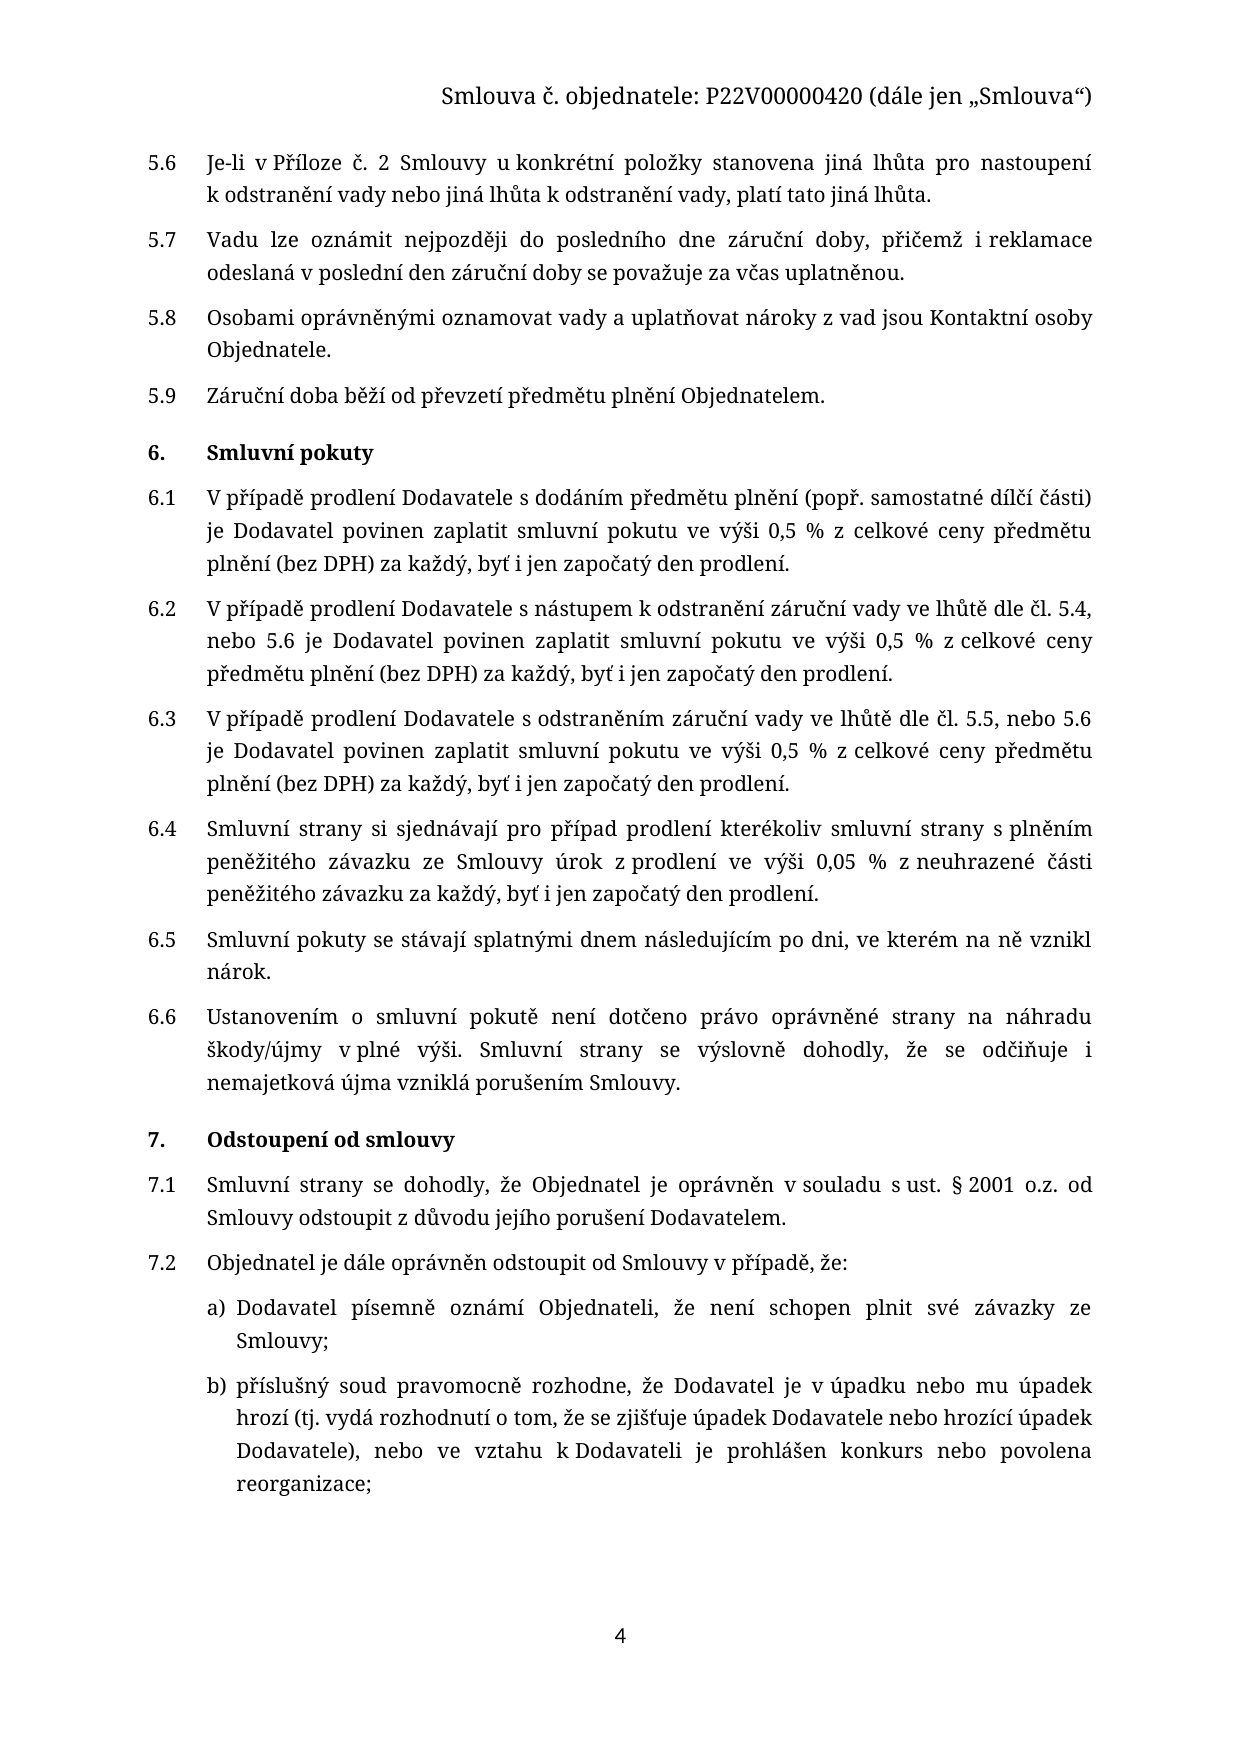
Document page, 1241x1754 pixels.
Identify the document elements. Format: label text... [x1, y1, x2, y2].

list V případě prodlení Dodavatele s nástupem k odstranění záruční vady ve lhůtě dle čl. 5.4, nebo 5.6 je Dodavatel povinen zaplatit smluvní pokutu ve výši 0,5 % z celkové ceny předmětu plnění (bez DPH) za každý, byť i jen započatý den prodlení. [148, 594, 1093, 687]
list Je-li v Příloze č. 2 Smlouvy u konkrétní položky stanovena jiná lhůta pro nastoupení k odstranění vady nebo jiná lhůta k odstranění vady, platí tato jiná lhůta. [148, 148, 1093, 209]
list Smluvní pokuty se stávají splatnými dnem následujícím po dni, ve kterém na ně vznikl nárok. [148, 925, 1093, 986]
list Smluvní pokuty [148, 438, 1093, 467]
list Osobami oprávněnými oznamovat vady a uplatňovat nároky z vad jsou Kontaktní osoby Objednatele. [148, 303, 1093, 364]
list Ustanovením o smluvní pokutě není dotčeno právo oprávněné strany na náhradu škody/újmy v plné výši. Smluvní strany se výslovně dohodly, že se odčiňuje i nemajetková újma vzniklá porušením Smlouvy. [148, 1002, 1093, 1096]
list V případě prodlení Dodavatele s odstraněním záruční vady ve lhůtě dle čl. 5.5, nebo 5.6 je Dodavatel povinen zaplatit smluvní pokutu ve výši 0,5 % z celkové ceny předmětu plnění (bez DPH) za každý, byť i jen započatý den prodlení. [148, 704, 1093, 798]
list Smluvní strany se dohodly, že Objednatel je oprávněn v souladu s ust. § 2001 o.z. od Smlouvy odstoupit z důvodu jejího porušení Dodavatelem. [148, 1170, 1093, 1231]
list Záruční doba běží od převzetí předmětu plnění Objednatelem. [148, 381, 1093, 409]
list Objednatel je dále oprávněn odstoupit od Smlouvy v případě, že: [148, 1248, 1093, 1276]
list Dodavatel písemně oznámí Objednateli, že není schopen plnit své závazky ze Smlouvy; [207, 1293, 1093, 1354]
list V případě prodlení Dodavatele s dodáním předmětu plnění (popř. samostatné dílčí části) je Dodavatel povinen zaplatit smluvní pokutu ve výši 0,5 % z celkové ceny předmětu plnění (bez DPH) za každý, byť i jen započatý den prodlení. [148, 483, 1093, 577]
list příslušný soud pravomocně rozhodne, že Dodavatel je v úpadku nebo mu úpadek hrozí (tj. vydá rozhodnutí o tom, že se zjišťuje úpadek Dodavatele nebo hrozící úpadek Dodavatele), nebo ve vztahu k Dodavateli je prohlášen konkurs nebo povolena reorganizace; [207, 1371, 1093, 1497]
list Vadu lze oznámit nejpozději do posledního dne záruční doby, přičemž i reklamace odeslaná v poslední den záruční doby se považuje za včas uplatněnou. [148, 225, 1093, 286]
list Odstoupení od smlouvy [148, 1125, 1093, 1154]
list Smluvní strany si sjednávají pro případ prodlení kterékoliv smluvní strany s plněním peněžitého závazku ze Smlouvy úrok z prodlení ve výši 0,05 % z neuhrazené části peněžitého závazku za každý, byť i jen započatý den prodlení. [148, 814, 1093, 908]
